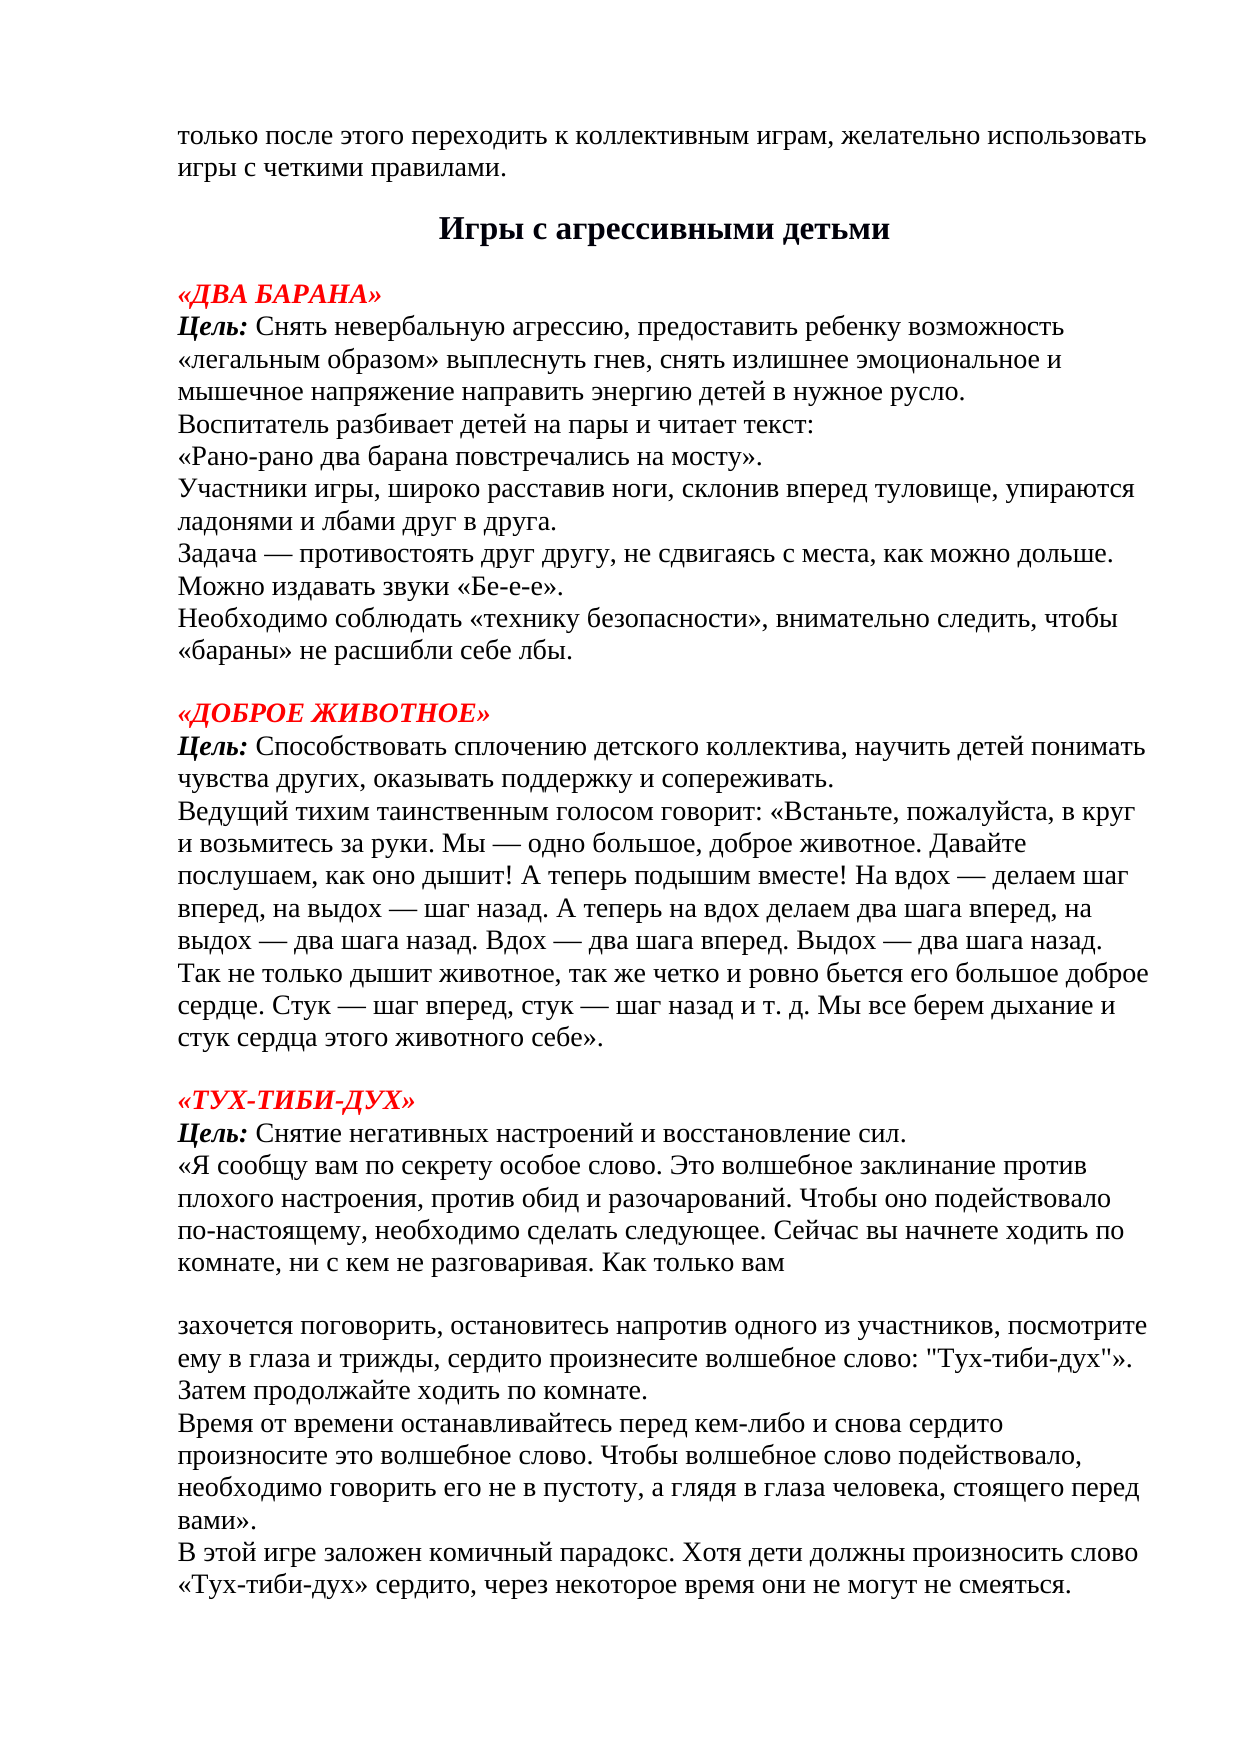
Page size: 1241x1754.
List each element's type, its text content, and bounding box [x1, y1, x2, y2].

text «Я сообщу вам по секрету особое слово. Это волшебное заклинание против плохого настроения, против обид и разочарований. Чтобы оно подействовало по-настоящему, необходимо сделать следующее. Сейчас вы начнете ходить по комнате, ни с кем не разговаривая. Как только вам [177, 1148, 1152, 1278]
text Участники игры, широко расставив ноги, склонив вперед туловище, упираются ладонями и лбами друг в друга. [177, 471, 1152, 536]
text Цель: Снятие негативных настроений и восстановление сил. [177, 1116, 1152, 1148]
text «ДВА БАРАНА» [177, 277, 1152, 309]
text «Рано-рано два барана повстречались на мосту». [177, 439, 1152, 471]
text Задача — противостоять друг другу, не сдвигаясь с места, как можно дольше. Можно издавать звуки «Бе-е-е». [177, 536, 1152, 601]
text Цель: Снять невербальную агрессию, предоставить ребенку возможность «легальным образом» выплеснуть гнев, снять излишнее эмоциональное и мышечное напряжение направить энергию детей в нужное русло. [177, 309, 1152, 407]
text «ТУХ-ТИБИ-ДУХ» [177, 1083, 1152, 1116]
text «ДОБРОЕ ЖИВОТНОЕ» [177, 696, 1152, 729]
text Ведущий тихим таинственным голосом говорит: «Встаньте, пожалуйста, в круг и возьмитесь за руки. Мы — одно большое, доброе животное. Давайте послушаем, как оно дышит! А теперь подышим вместе! На вдох — делаем шаг вперед, на выдох — шаг назад. А теперь на вдох делаем два шага вперед, на выдох — два шага назад. Вдох — два шага вперед. Выдох — два шага назад. Так не только дышит животное, так же четко и ровно бьется его большое доброе сердце. Стук — шаг вперед, стук — шаг назад и т. д. Мы все берем дыхание и стук сердца этого животного себе». [177, 794, 1152, 1053]
text Время от времени останавливайтесь перед кем-либо и снова сердито произносите это волшебное слово. Чтобы волшебное слово подействовало, необходимо говорить его не в пустоту, а глядя в глаза человека, стоящего перед вами». [177, 1406, 1152, 1535]
text Необходимо соблюдать «технику безопасности», внимательно следить, чтобы «бараны» не расшибли себе лбы. [177, 601, 1152, 666]
text В этой игре заложен комичный парадокс. Хотя дети должны произносить слово «Тух-тиби-дух» сердито, через некоторое время они не могут не смеяться. [177, 1535, 1152, 1600]
text Игры с агрессивными детьми [177, 208, 1152, 246]
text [177, 118, 1152, 183]
text захочется поговорить, остановитесь напротив одного из участников, посмотрите ему в глаза и трижды, сердито произнесите волшебное слово: "Тух-тиби-дух"». Затем продолжайте ходить по комнате. [177, 1308, 1152, 1406]
text Цель: Способствовать сплочению детского коллектива, научить детей понимать чувства других, оказывать поддержку и сопереживать. [177, 729, 1152, 794]
text Воспитатель разбивает детей на пары и читает текст: [177, 407, 1152, 439]
